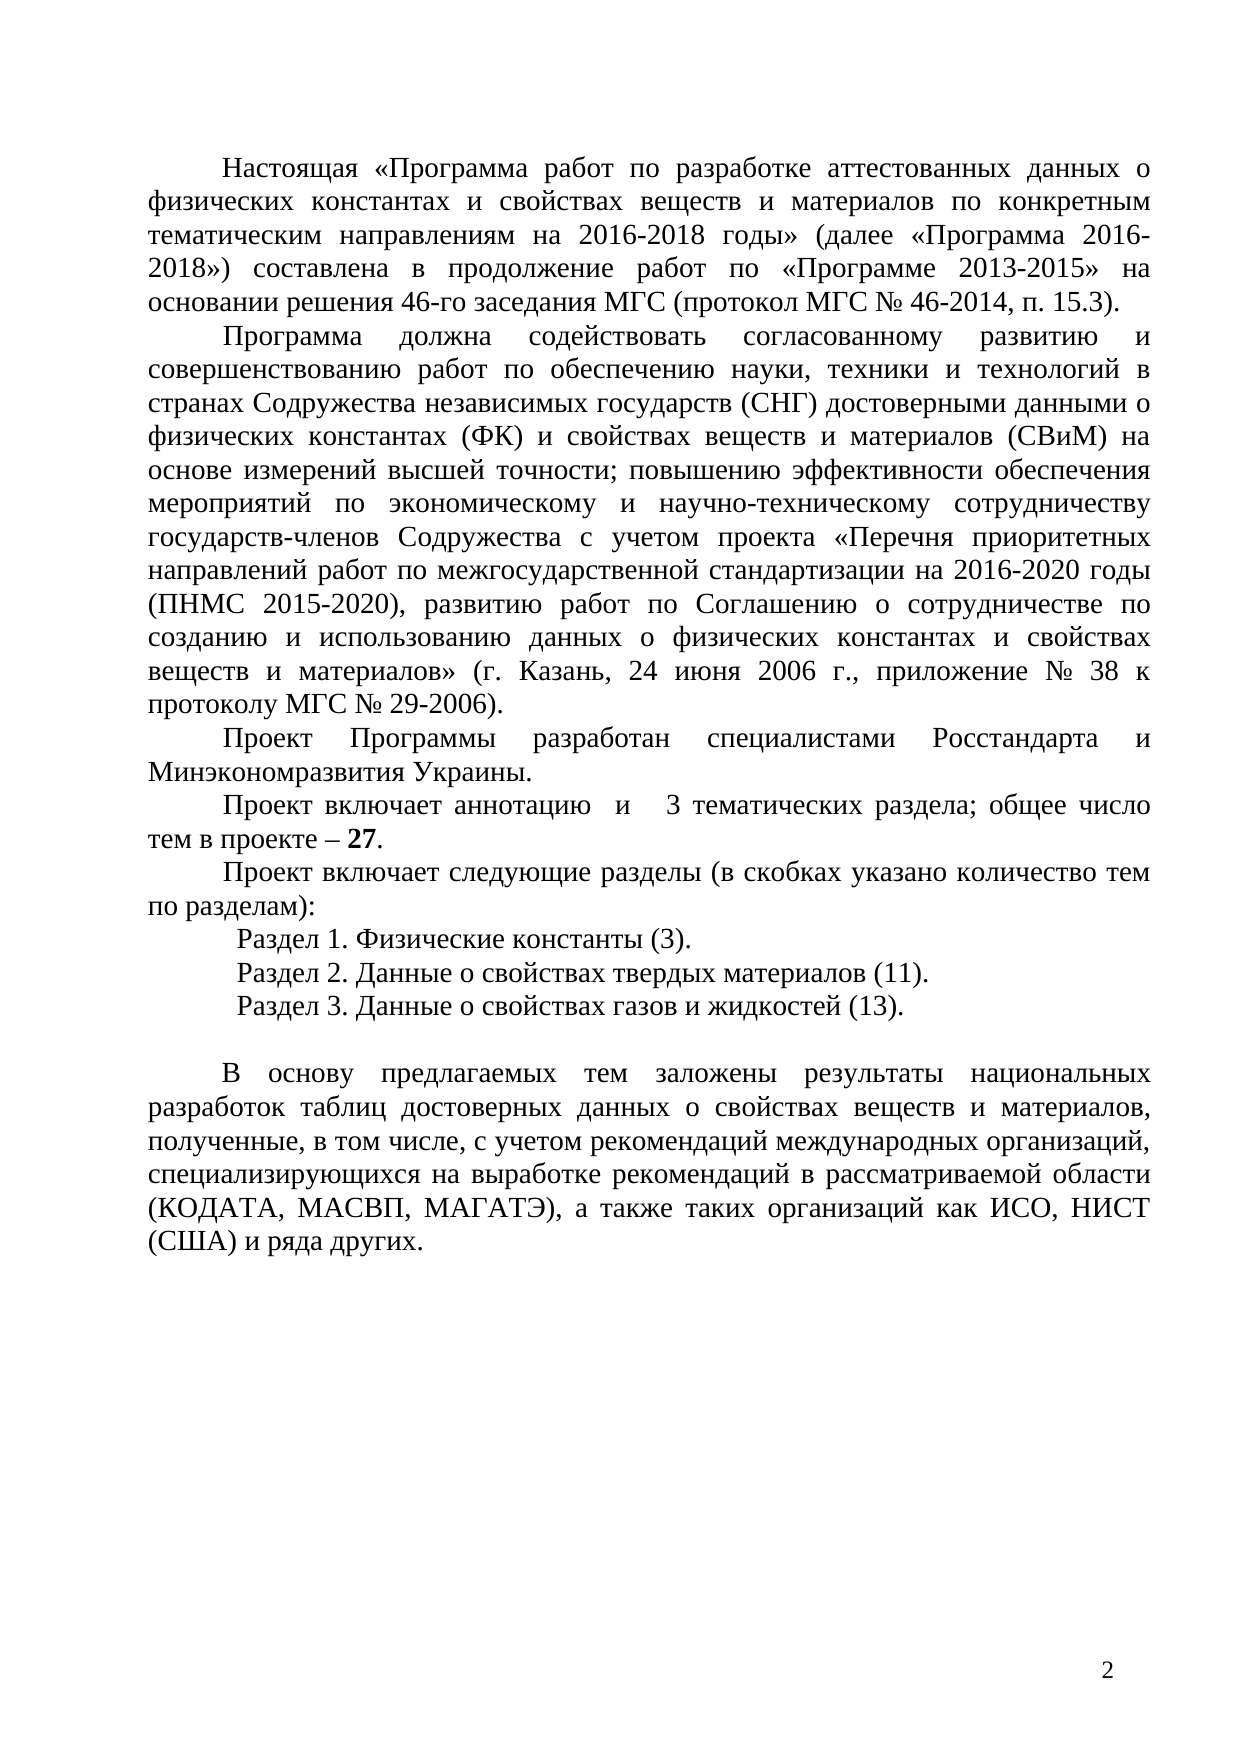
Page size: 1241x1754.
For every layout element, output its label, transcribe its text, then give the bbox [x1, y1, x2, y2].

text Раздел 2. Данные о свойствах твердых материалов (11). [148, 955, 1152, 988]
text Программа должна содействовать согласованному развитию и совершенствованию работ по обеспечению науки, техники и технологий в странах Содружества независимых государств (СНГ) достоверными данными о физических константах (ФК) и свойствах веществ и материалов (СВиМ) на основе измерений высшей точности; повышению эффективности обеспечения мероприятий по экономическому и научно-техническому сотрудничеству государств-членов Содружества с учетом проекта «Перечня приоритетных направлений работ по межгосударственной стандартизации на 2016-2020 годы (ПНМС 2015-2020), развитию работ по Соглашению о сотрудничестве по созданию и использованию данных о физических константах и свойствах веществ и материалов» (г. Казань, 24 июня 2006 г., приложение № 38 к протоколу МГС № 29-2006). [148, 318, 1152, 720]
text Проект Программы разработан специалистами Росстандарта и Минэкономразвития Украины. [148, 720, 1152, 787]
text Раздел 1. Физические константы (3). [148, 921, 1152, 955]
text Проект включает аннотацию и 3 тематических раздела; общее число тем в проекте – 27. [148, 787, 1152, 854]
text В основу предлагаемых тем заложены результаты национальных разработок таблиц достоверных данных о свойствах веществ и материалов, полученные, в том числе, с учетом рекомендаций международных организаций, специализирующихся на выработке рекомендаций в рассматриваемой области (КОДАТА, МАСВП, МАГАТЭ), а также таких организаций как ИСО, НИСТ (США) и ряда других. [148, 1056, 1152, 1257]
text Раздел 3. Данные о свойствах газов и жидкостей (13). [148, 988, 1152, 1022]
text Настоящая «Программа работ по разработке аттестованных данных о физических константах и свойствах веществ и материалов по конкретным тематическим направлениям на 2016-2018 годы» (далее «Программа 2016-2018») составлена в продолжение работ по «Программе 2013-2015» на основании решения 46-го заседания МГС (протокол МГС № 46-2014, п. 15.3). [148, 150, 1152, 318]
text Проект включает следующие разделы (в скобках указано количество тем по разделам): [148, 854, 1152, 921]
